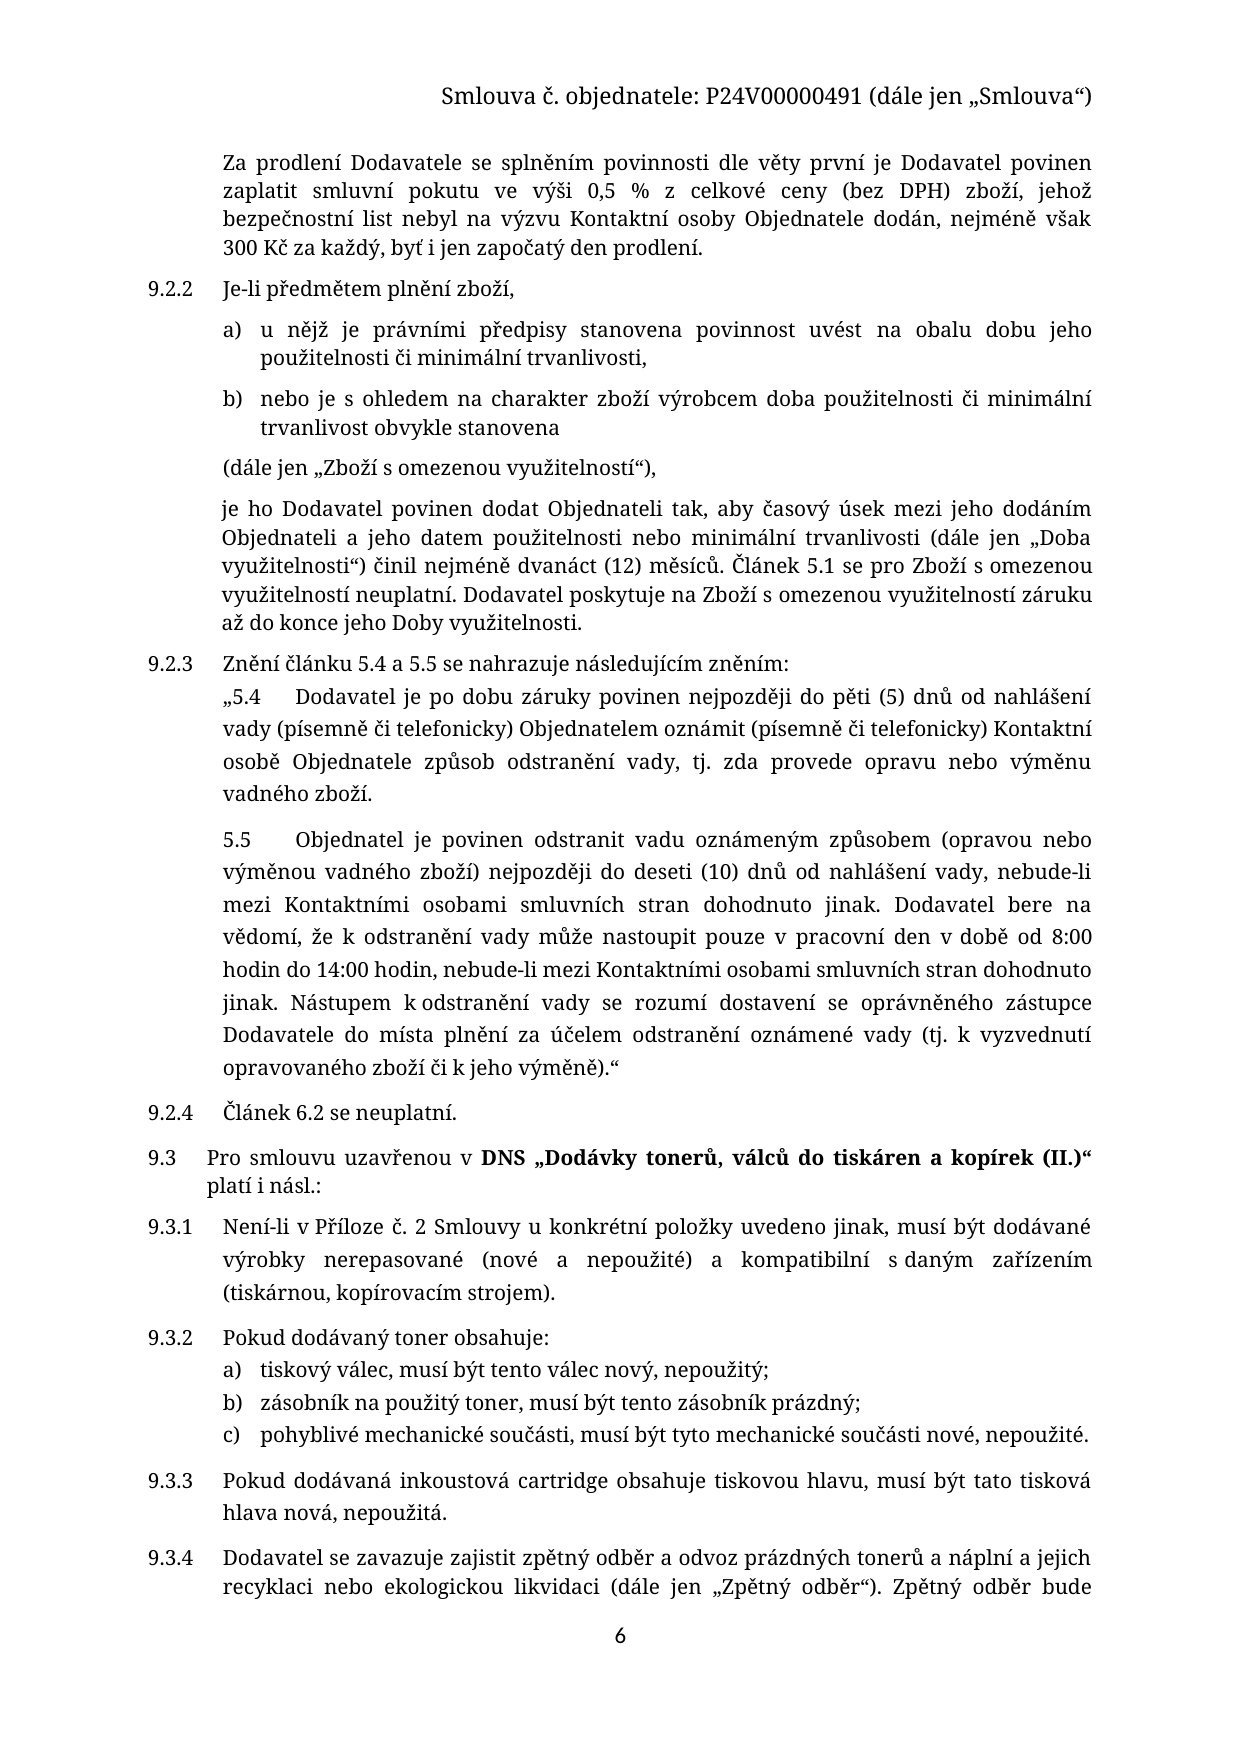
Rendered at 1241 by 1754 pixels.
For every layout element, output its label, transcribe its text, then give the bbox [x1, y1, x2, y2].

list Pro smlouvu uzavřenou v DNS „Dodávky tonerů, válců do tiskáren a kopírek (II.)“ platí i násl.: [148, 1143, 1093, 1200]
list tiskový válec, musí být tento válec nový, nepoužitý; [223, 1355, 1093, 1384]
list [148, 148, 1093, 261]
list „5.4 Dodavatel je po dobu záruky povinen nejpozději do pěti (5) dnů od nahlášení vady (písemně či telefonicky) Objednatelem oznámit (písemně či telefonicky) Kontaktní osobě Objednatele způsob odstranění vady, tj. zda provede opravu nebo výměnu vadného zboží. [223, 682, 1093, 808]
list u nějž je právními předpisy stanovena povinnost uvést na obalu dobu jeho použitelnosti či minimální trvanlivosti, [223, 315, 1093, 372]
list 5.5 Objednatel je povinen odstranit vadu oznámeným způsobem (opravou nebo výměnou vadného zboží) nejpozději do deseti (10) dnů od nahlášení vady, nebude-li mezi Kontaktními osobami smluvních stran dohodnuto jinak. Dodavatel bere na vědomí, že k odstranění vady může nastoupit pouze v pracovní den v době od 8:00 hodin do 14:00 hodin, nebude-li mezi Kontaktními osobami smluvních stran dohodnuto jinak. Nástupem k odstranění vady se rozumí dostavení se oprávněného zástupce Dodavatele do místa plnění za účelem odstranění oznámené vady (tj. k vyzvednutí opravovaného zboží či k jeho výměně).“ [223, 825, 1093, 1081]
list Není-li v Příloze č. 2 Smlouvy u konkrétní položky uvedeno jinak, musí být dodávané výrobky nerepasované (nové a nepoužité) a kompatibilní s daným zařízením (tiskárnou, kopírovacím strojem). [148, 1212, 1093, 1306]
text je ho Dodavatel povinen dodat Objednateli tak, aby časový úsek mezi jeho dodáním Objednateli a jeho datem použitelnosti nebo minimální trvanlivosti (dále jen „Doba využitelnosti“) činil nejméně dvanáct (12) měsíců. Článek 5.1 se pro Zboží s omezenou využitelností neuplatní. Dodavatel poskytuje na Zboží s omezenou využitelností záruku až do konce jeho Doby využitelnosti. [221, 494, 1093, 637]
list nebo je s ohledem na charakter zboží výrobcem doba použitelnosti či minimální trvanlivost obvykle stanovena [223, 384, 1093, 441]
list Pokud dodávaná inkoustová cartridge obsahuje tiskovou hlavu, musí být tato tisková hlava nová, nepoužitá. [148, 1466, 1093, 1527]
text (dále jen „Zboží s omezenou využitelností“), [223, 453, 1093, 482]
list Článek 6.2 se neuplatní. [148, 1098, 1093, 1126]
list Je-li předmětem plnění zboží, [148, 274, 1093, 302]
list Pokud dodávaný toner obsahuje: [148, 1323, 1093, 1351]
list zásobník na použitý toner, musí být tento zásobník prázdný; [223, 1388, 1093, 1416]
list pohyblivé mechanické součásti, musí být tyto mechanické součásti nové, nepoužité. [223, 1421, 1093, 1449]
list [148, 1543, 1093, 1600]
list Znění článku 5.4 a 5.5 se nahrazuje následujícím zněním: [148, 649, 1093, 678]
